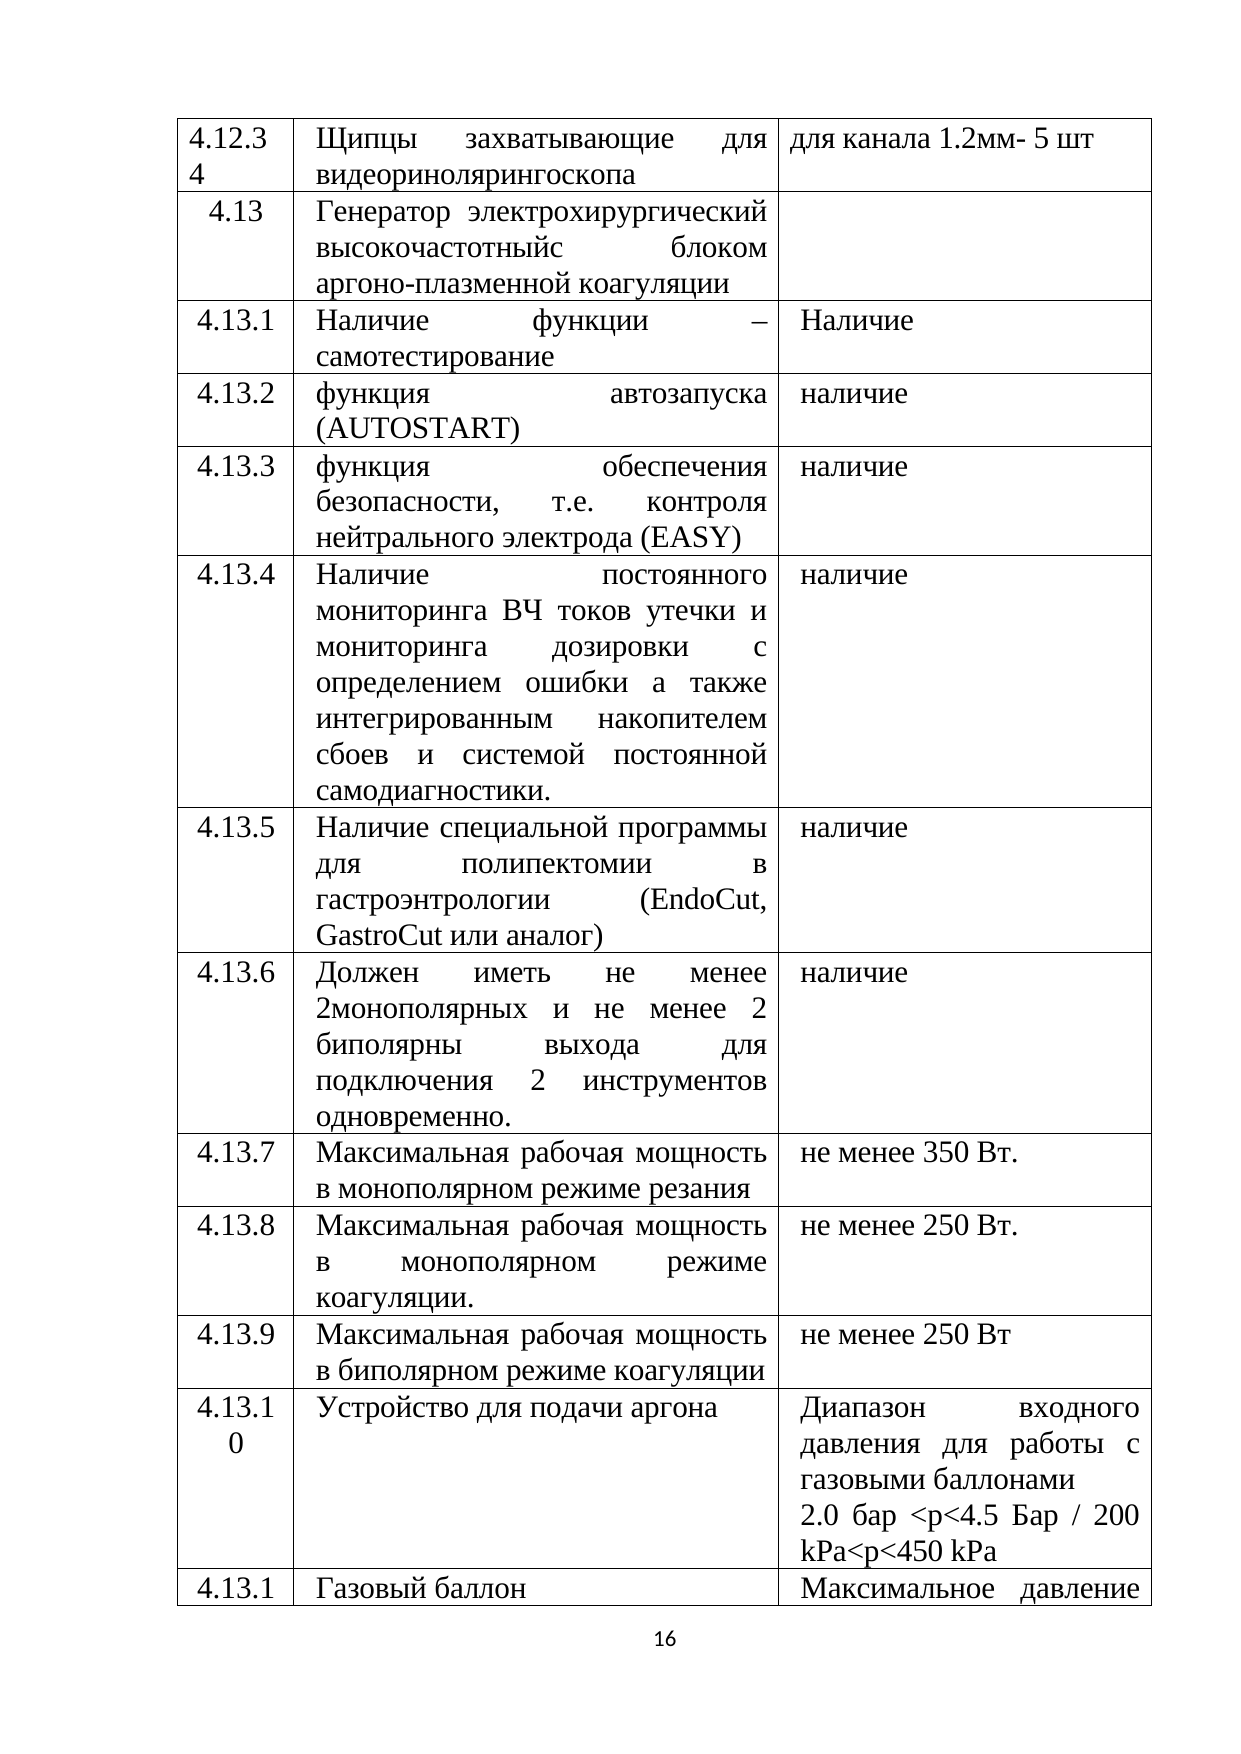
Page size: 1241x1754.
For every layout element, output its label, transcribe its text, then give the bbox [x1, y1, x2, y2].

table_cell не менее 250 Вт. [779, 1207, 1151, 1314]
table_cell 4.13.11 [178, 1569, 293, 1605]
table_cell 4.12.34 [178, 119, 293, 191]
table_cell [779, 1569, 1151, 1605]
table_cell 4.13.1 [178, 301, 293, 373]
table_cell Щипцы захватывающие для видеоринолярингоскопа [294, 119, 778, 191]
table_cell 4.13 [178, 192, 293, 300]
table_cell 4.13.3 [178, 447, 293, 554]
table_cell Наличие функции – самотестирование [294, 301, 778, 373]
table_cell 4.13.9 [178, 1316, 293, 1387]
table_cell не менее 350 Вт. [779, 1134, 1151, 1206]
table_cell Генератор электрохирургический высокочастотныйс блоком аргоно-плазменной коагуляции [294, 192, 778, 300]
table_cell Диапазон входного давления для работы с газовыми баллонами 2.0 бар <p<4.5 Бар / 200 kPa<p<450 kPa [779, 1389, 1151, 1568]
table_cell для канала 1.2мм- 5 шт [779, 119, 1151, 191]
table_cell Максимальная рабочая мощность в монополярном режиме резания [294, 1134, 778, 1206]
table_cell наличие [779, 808, 1151, 952]
table_cell Максимальная рабочая мощность в монополярном режиме коагуляции. [294, 1207, 778, 1314]
table_cell 4.13.2 [178, 374, 293, 446]
table_cell 4.13.6 [178, 953, 293, 1133]
table_cell Наличие специальной программы для полипектомии в гастроэнтрологии (EndoCut, GastroCut или аналог) [294, 808, 778, 952]
table_cell 4.13.5 [178, 808, 293, 952]
table_cell наличие [779, 556, 1151, 807]
table_cell 4.13.8 [178, 1207, 293, 1314]
table_cell не менее 250 Вт [779, 1316, 1151, 1387]
table_cell [779, 192, 1151, 300]
table_cell 4.13.4 [178, 556, 293, 807]
table_cell функция обеспечения безопасности, т.е. контроля нейтрального электрода (EASY) [294, 447, 778, 554]
table_cell функция автозапуска (AUTOSTART) [294, 374, 778, 446]
table_cell Максимальная рабочая мощность в биполярном режиме коагуляции [294, 1316, 778, 1387]
table_cell 4.13.7 [178, 1134, 293, 1206]
table_cell Наличие постоянного мониторинга ВЧ токов утечки и мониторинга дозировки с определением ошибки а также интегрированным накопителем сбоев и системой постоянной самодиагностики. [294, 556, 778, 807]
table_cell наличие [779, 953, 1151, 1133]
table_cell 4.13.10 [178, 1389, 293, 1568]
table_cell Должен иметь не менее 2монополярных и не менее 2 биполярны выхода для подключения 2 инструментов одновременно. [294, 953, 778, 1133]
table_cell наличие [779, 447, 1151, 554]
table_cell наличие [779, 374, 1151, 446]
table_cell Наличие [779, 301, 1151, 373]
table_cell Устройство для подачи аргона [294, 1389, 778, 1568]
table_cell Газовый баллон [294, 1569, 778, 1605]
